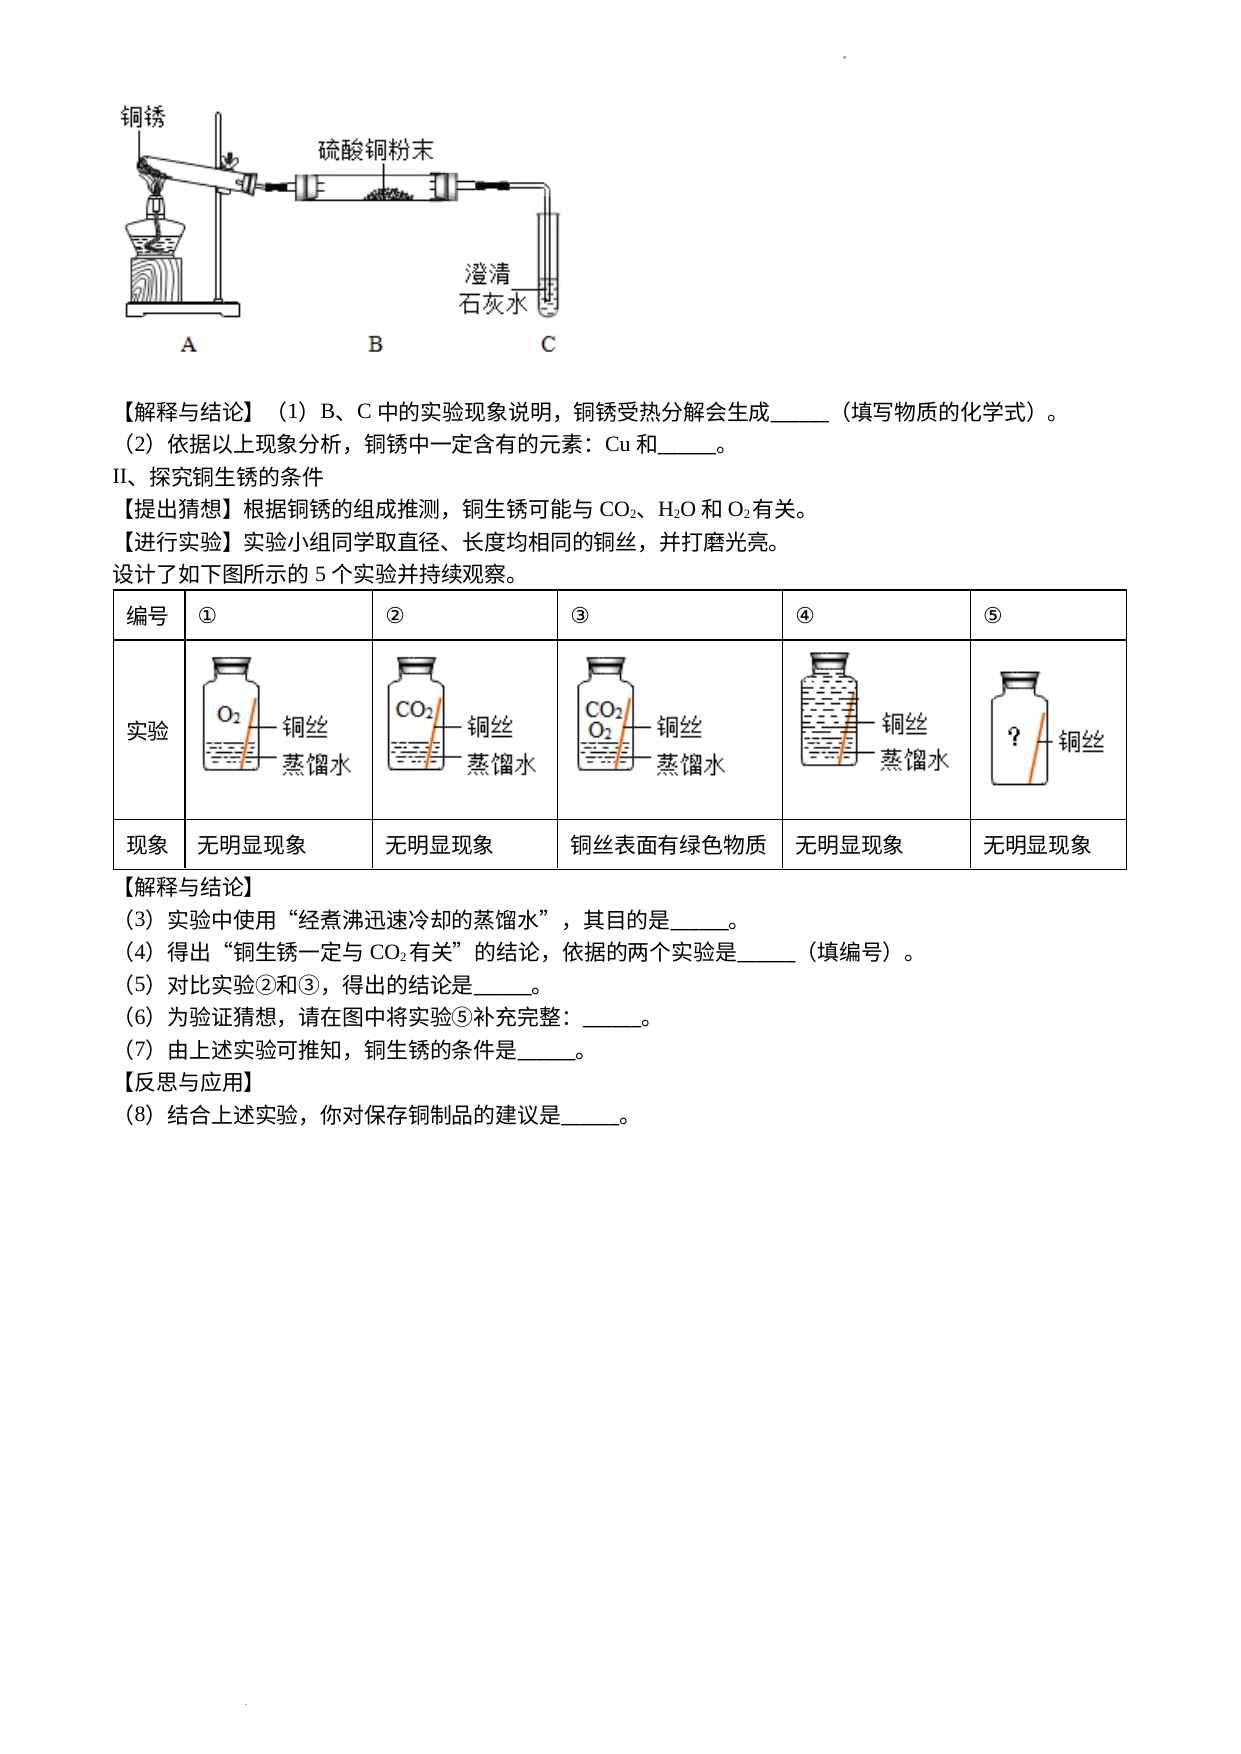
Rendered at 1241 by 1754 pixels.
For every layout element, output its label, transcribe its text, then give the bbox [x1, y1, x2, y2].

text 【进行实验】实验小组同学取直径、长度均相同的铜丝，并打磨光亮。 [112, 524, 1128, 557]
table_header ⑤ [971, 591, 1126, 639]
picture [982, 664, 1110, 795]
table_cell [558, 641, 782, 819]
text 设计了如下图所示的 5 个实验并持续观察。 [112, 557, 1128, 589]
table_cell [783, 641, 970, 819]
picture [112, 101, 579, 363]
table_header 编号 [114, 591, 184, 639]
text （8）结合上述实验，你对保存铜制品的建议是______。 [112, 1097, 1128, 1130]
text （3）实验中使用“经煮沸迅速冷却的蒸馏水”，其目的是______。 [112, 902, 1128, 935]
picture [197, 648, 354, 782]
table_cell 实验 [114, 641, 184, 819]
table_cell 铜丝表面有绿色物质 [558, 820, 782, 868]
table_cell 无明显现象 [971, 820, 1126, 868]
table_cell 现象 [114, 820, 184, 868]
table_header ④ [783, 591, 970, 639]
table_cell 无明显现象 [783, 820, 970, 868]
text （4）得出“铜生锈一定与 CO2有关”的结论，依据的两个实验是______（填编号）。 [112, 935, 1128, 967]
text II、探究铜生锈的条件 [112, 459, 1128, 492]
text （2）依据以上现象分析，铜锈中一定含有的元素：Cu 和______。 [112, 427, 1128, 459]
picture [385, 648, 539, 780]
picture [795, 648, 952, 782]
text （7）由上述实验可推知，铜生锈的条件是______。 [112, 1032, 1128, 1065]
table_cell 无明显现象 [186, 820, 372, 868]
text 【提出猜想】根据铜锈的组成推测，铜生锈可能与 CO2、H2O 和O2有关。 [112, 492, 1128, 524]
text 【反思与应用】 [112, 1065, 1128, 1097]
table_cell [971, 641, 1126, 819]
text 【解释与结论】（1）B、C 中的实验现象说明，铜锈受热分解会生成______（填写物质的化学式）。 [112, 394, 1128, 427]
table_header ③ [558, 591, 782, 639]
table_header ② [373, 591, 557, 639]
text （5）对比实验②和③，得出的结论是______。 [112, 967, 1128, 1000]
text （6）为验证猜想，请在图中将实验⑤补充完整：______。 [112, 1000, 1128, 1032]
table_cell [186, 641, 372, 819]
picture [570, 648, 728, 782]
table_cell [373, 641, 557, 819]
table_header ① [186, 591, 372, 639]
table_cell 无明显现象 [373, 820, 557, 868]
text 【解释与结论】 [112, 870, 1128, 902]
